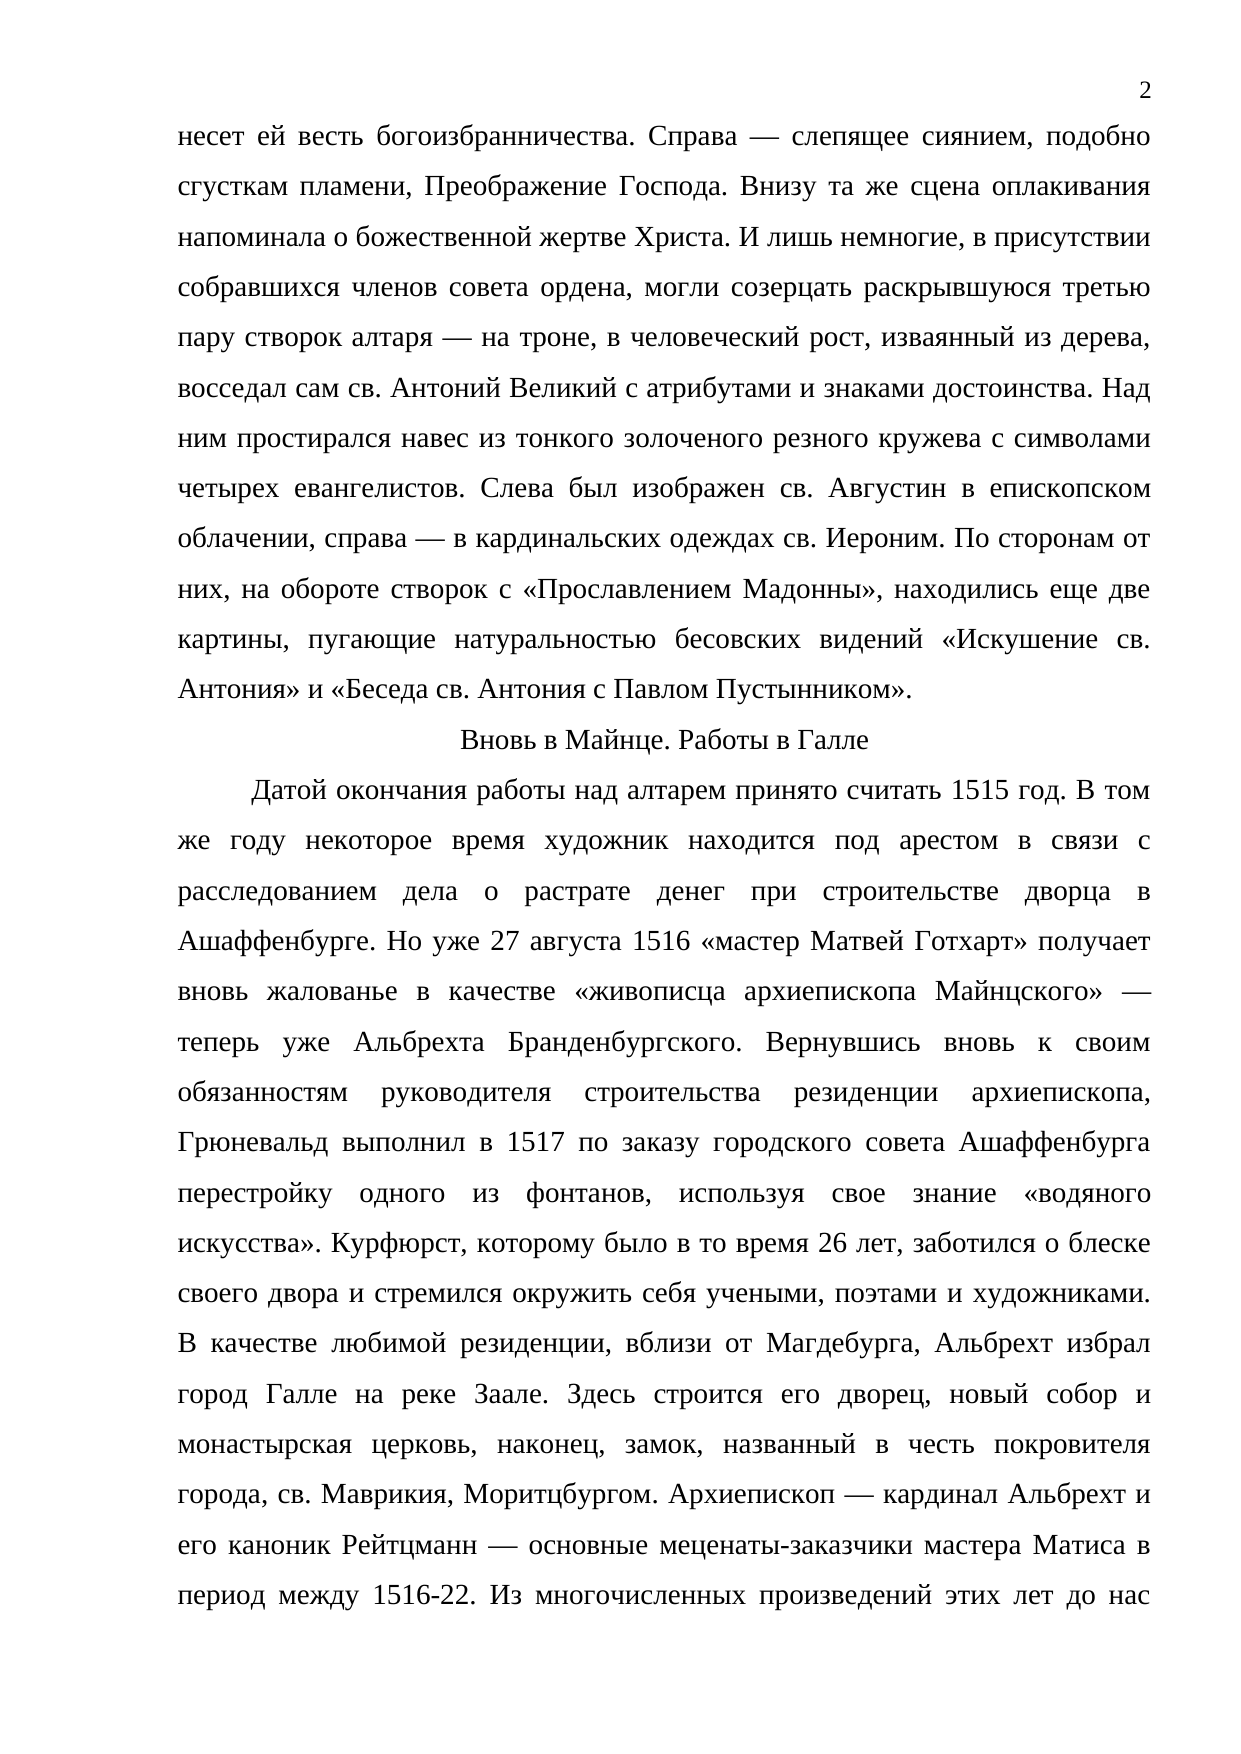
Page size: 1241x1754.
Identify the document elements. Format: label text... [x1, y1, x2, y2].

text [177, 118, 1152, 705]
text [177, 772, 1152, 1611]
text Вновь в Майнце. Работы в Галле [177, 722, 1152, 755]
